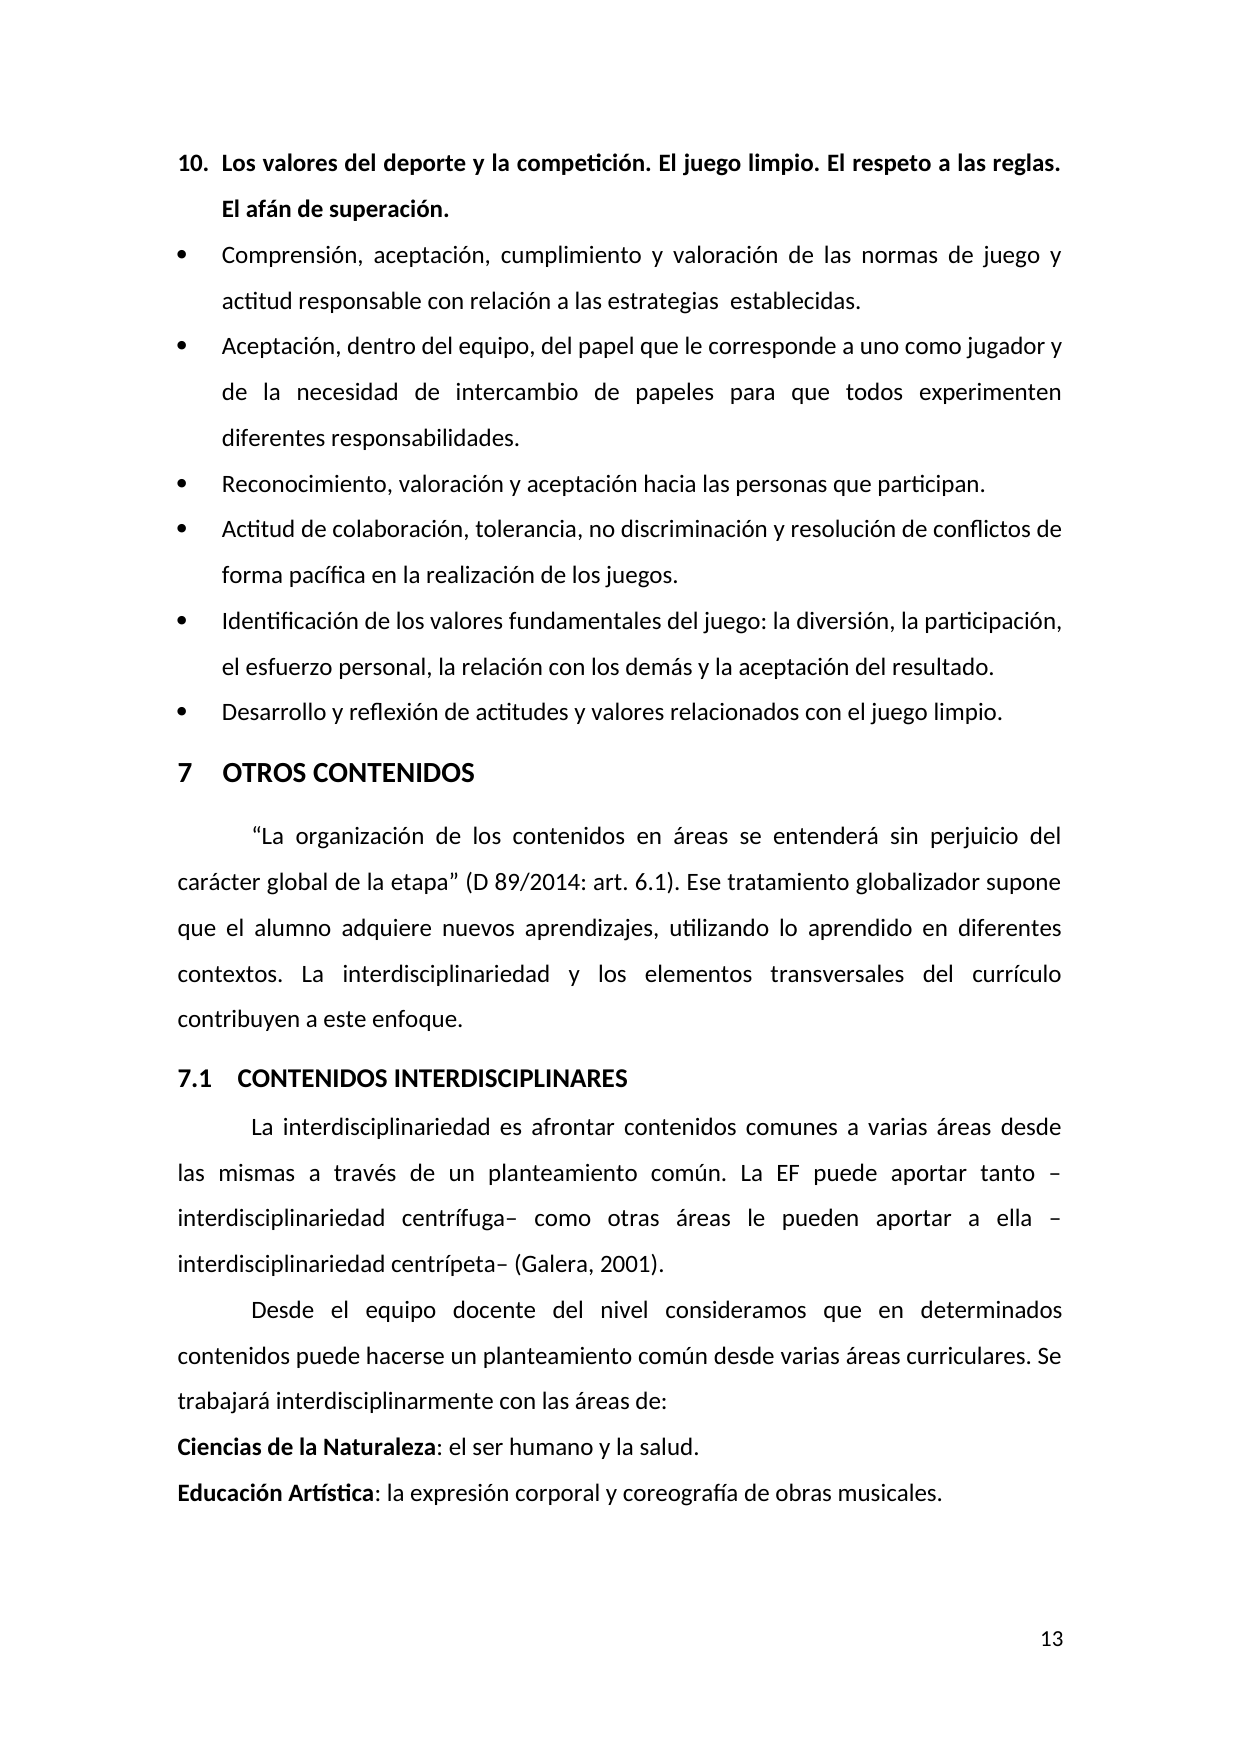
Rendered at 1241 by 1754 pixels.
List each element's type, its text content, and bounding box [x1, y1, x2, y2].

list “La organización de los contenidos en áreas se entenderá sin perjuicio del carácter global de la etapa” (D 89/2014: art. 6.1). Ese tratamiento globalizador supone que el alumno adquiere nuevos aprendizajes, utilizando lo aprendido en diferentes contextos. La interdisciplinariedad y los elementos transversales del currículo contribuyen a este enfoque. [177, 821, 1063, 1034]
list Identificación de los valores fundamentales del juego: la diversión, la participación, el esfuerzo personal, la relación con los demás y la aceptación del resultado. [177, 605, 1063, 681]
list Educación Artística: la expresión corporal y coreografía de obras musicales. [177, 1477, 1063, 1507]
list Actitud de colaboración, tolerancia, no discriminación y resolución de conflictos de forma pacífica en la realización de los juegos. [177, 513, 1063, 590]
list Desarrollo y reflexión de actitudes y valores relacionados con el juego limpio. [177, 696, 1063, 727]
list Desde el equipo docente del nivel consideramos que en determinados contenidos puede hacerse un planteamiento común desde varias áreas curriculares. Se trabajará interdisciplinarmente con las áreas de: [177, 1294, 1063, 1416]
list Los valores del deporte y la competición. El juego limpio. El respeto a las reglas. El afán de superación. [177, 148, 1063, 224]
list Aceptación, dentro del equipo, del papel que le corresponde a uno como jugador y de la necesidad de intercambio de papeles para que todos experimenten diferentes responsabilidades. [177, 331, 1063, 452]
list Reconocimiento, valoración y aceptación hacia las personas que participan. [177, 468, 1063, 498]
subtitle OTROS CONTENIDOS [177, 754, 1063, 790]
subtitle CONTENIDOS INTERDISCIPLINARES [177, 1062, 1063, 1095]
list Ciencias de la Naturaleza: el ser humano y la salud. [177, 1431, 1063, 1462]
list La interdisciplinariedad es afrontar contenidos comunes a varias áreas desde las mismas a través de un planteamiento común. La EF puede aportar tanto ‒interdisciplinariedad centrífuga‒ como otras áreas le pueden aportar a ella ‒interdisciplinariedad centrípeta‒ (Galera, 2001). [177, 1111, 1063, 1279]
list Comprensión, aceptación, cumplimiento y valoración de las normas de juego y actitud responsable con relación a las estrategias establecidas. [177, 239, 1063, 315]
